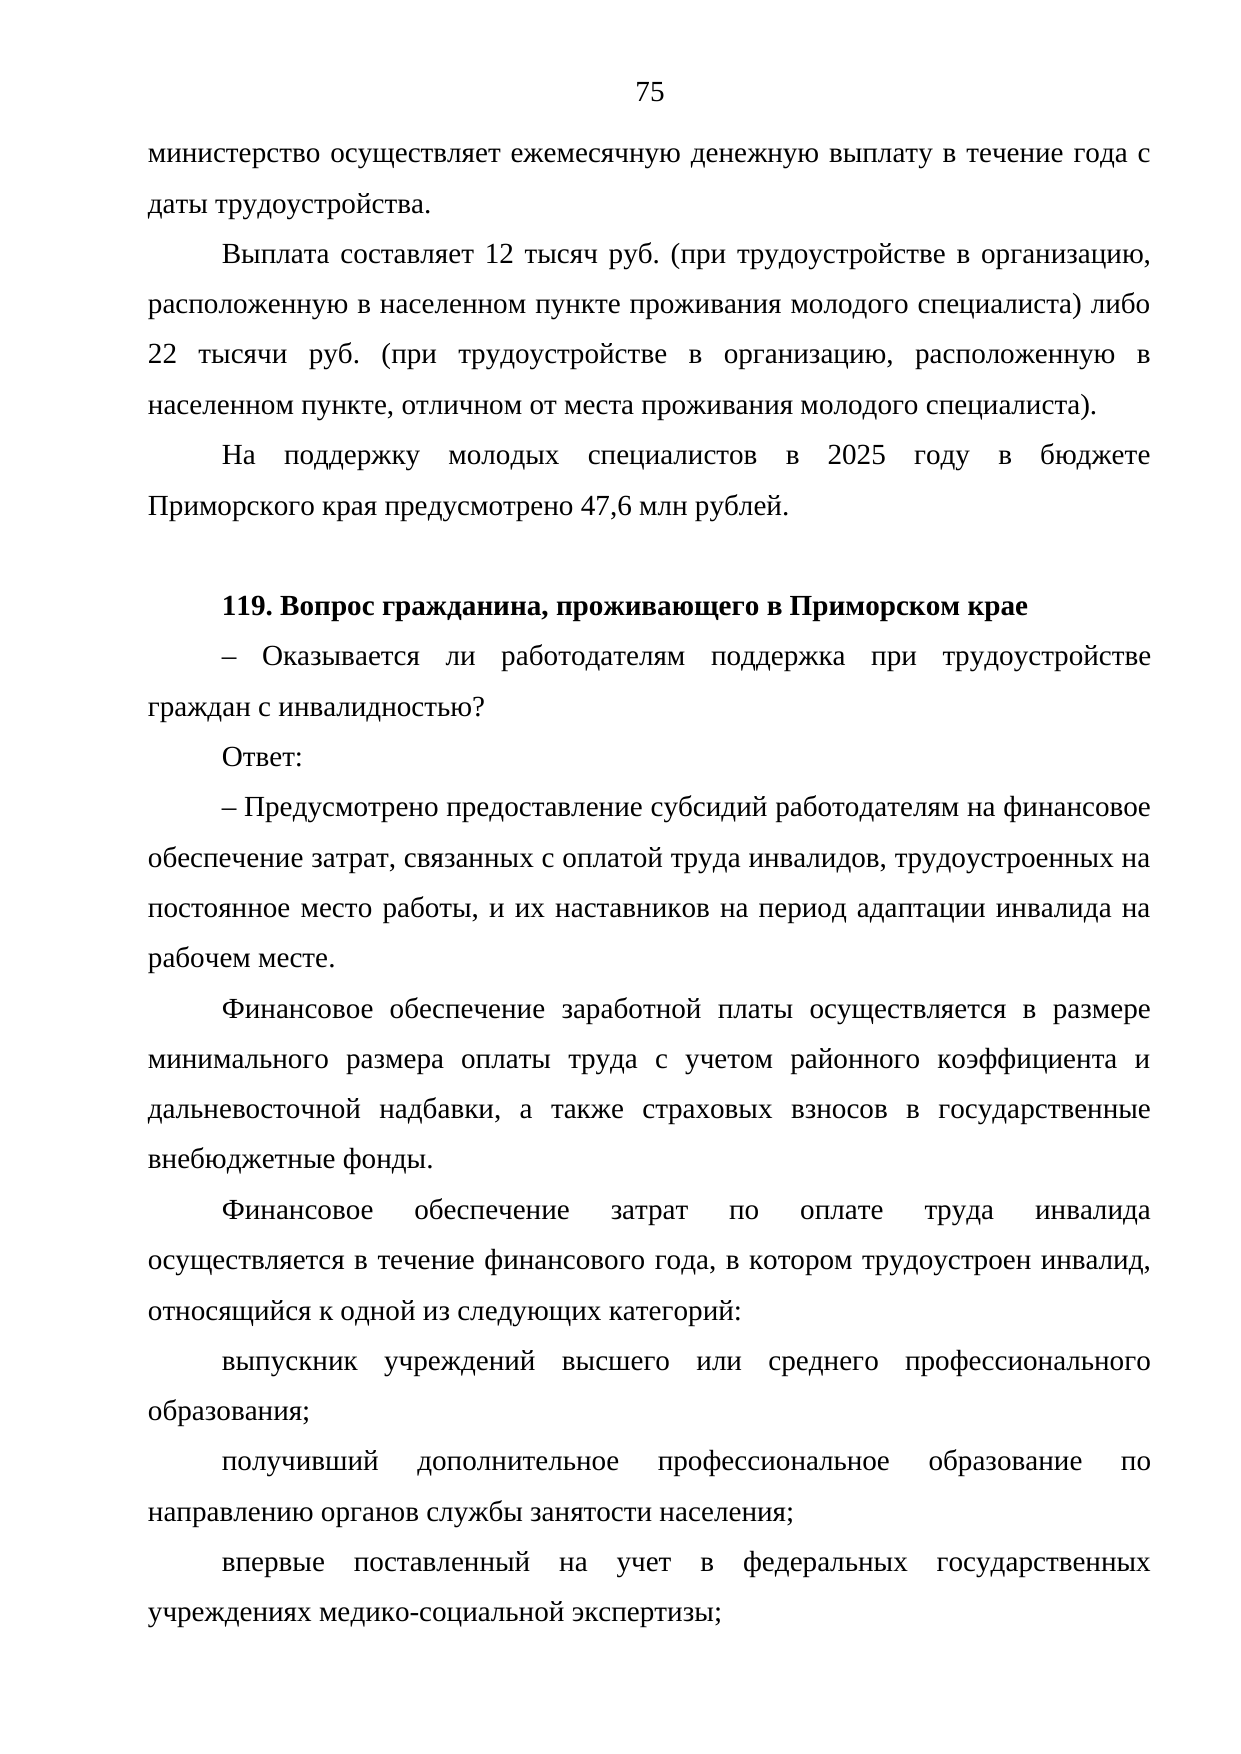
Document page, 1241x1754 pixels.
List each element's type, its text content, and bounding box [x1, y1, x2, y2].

text Ответ: [148, 739, 1152, 773]
text – Оказывается ли работодателям поддержка при трудоустройстве граждан с инвалидностью? [148, 638, 1152, 722]
text получивший дополнительное профессиональное образование по направлению органов службы занятости населения; [148, 1443, 1152, 1527]
text выпускник учреждений высшего или среднего профессионального образования; [148, 1343, 1152, 1427]
text На поддержку молодых специалистов в 2025 году в бюджете Приморского края предусмотрено 47,6 млн рублей. [148, 437, 1152, 521]
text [148, 135, 1152, 219]
text Финансовое обеспечение затрат по оплате труда инвалида осуществляется в течение финансового года, в котором трудоустроен инвалид, относящийся к одной из следующих категорий: [148, 1192, 1152, 1326]
text – Предусмотрено предоставление субсидий работодателям на финансовое обеспечение затрат, связанных с оплатой труда инвалидов, трудоустроенных на постоянное место работы, и их наставников на период адаптации инвалида на рабочем месте. [148, 789, 1152, 974]
text Выплата составляет 12 тысяч руб. (при трудоустройстве в организацию, расположенную в населенном пункте проживания молодого специалиста) либо 22 тысячи руб. (при трудоустройстве в организацию, расположенную в населенном пункте, отличном от места проживания молодого специалиста). [148, 236, 1152, 421]
text 119. Вопрос гражданина, проживающего в Приморском крае [148, 588, 1152, 622]
text впервые поставленный на учет в федеральных государственных учреждениях медико-социальной экспертизы; [148, 1544, 1152, 1628]
text Финансовое обеспечение заработной платы осуществляется в размере минимального размера оплаты труда с учетом районного коэффициента и дальневосточной надбавки, а также страховых взносов в государственные внебюджетные фонды. [148, 991, 1152, 1175]
